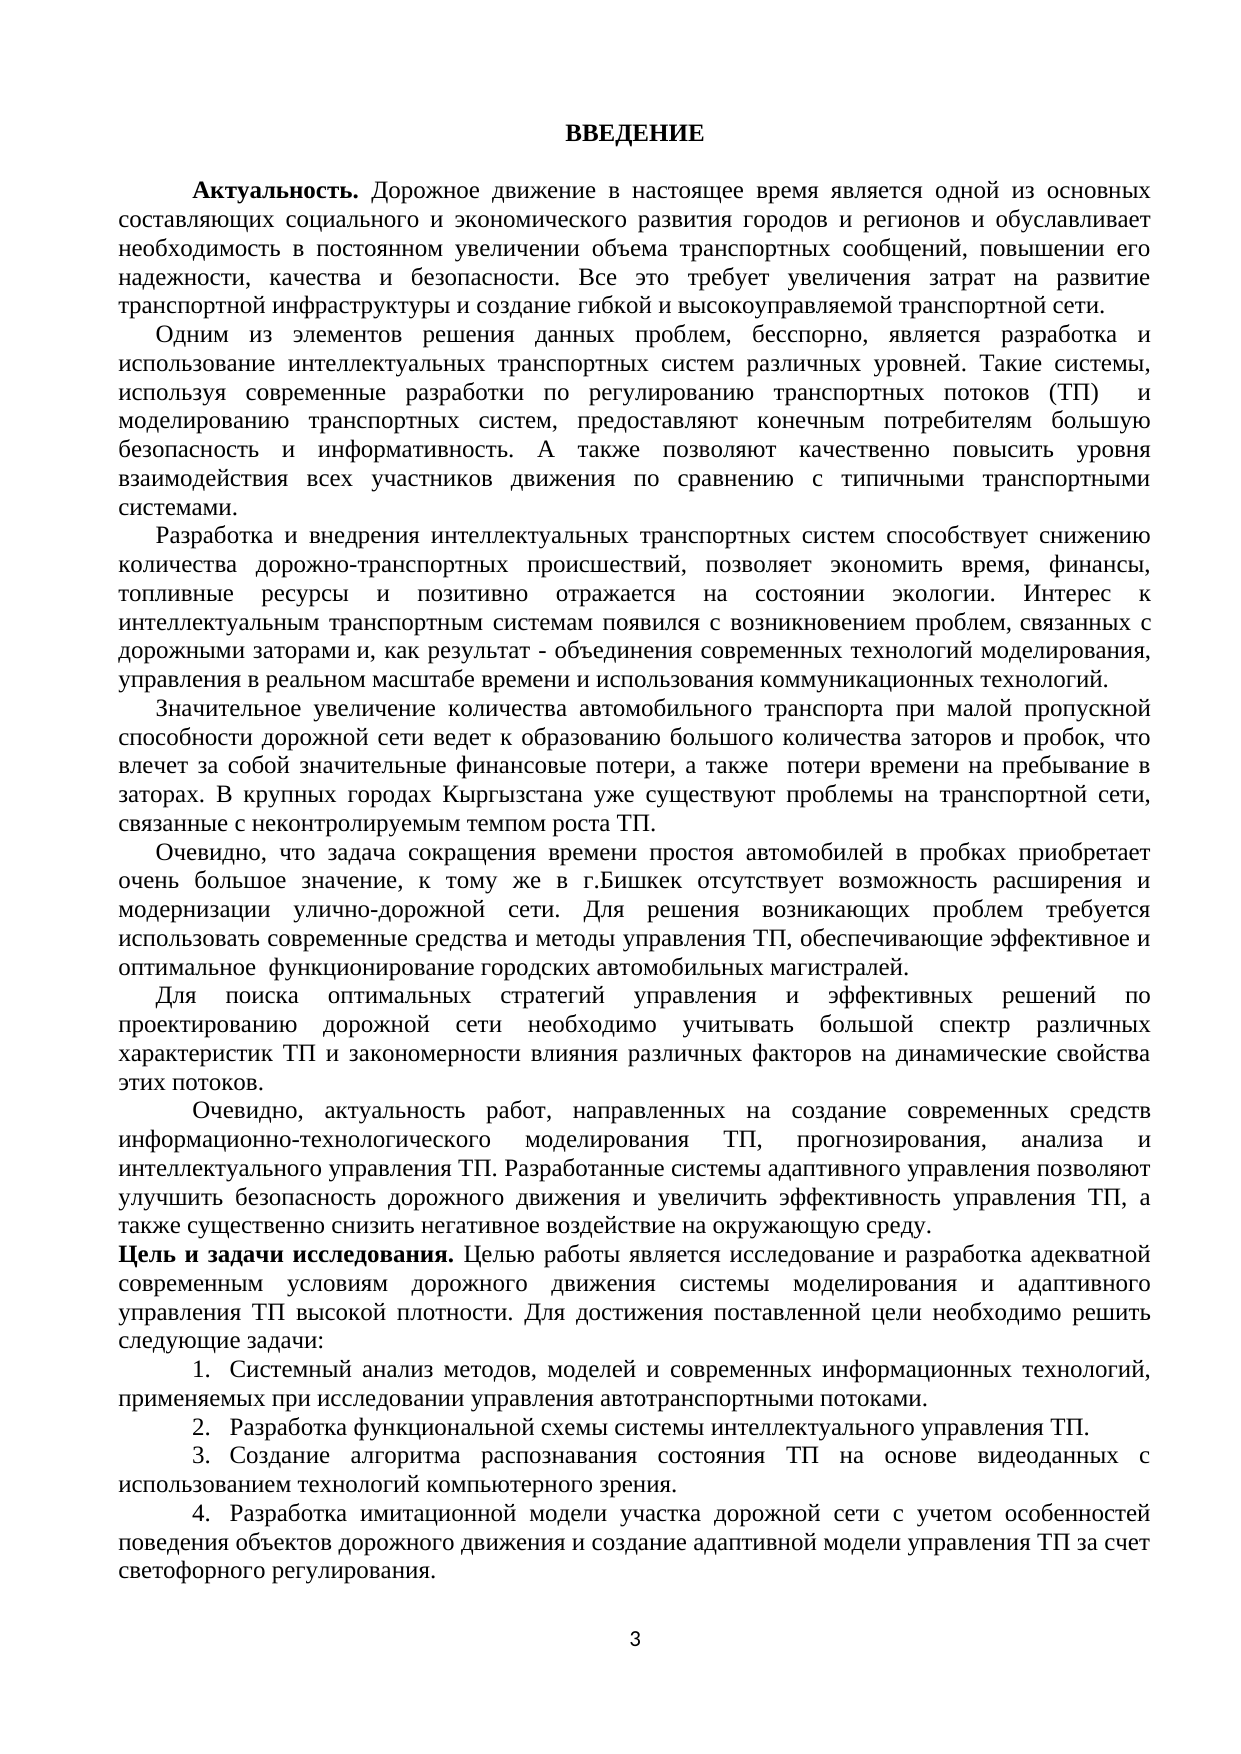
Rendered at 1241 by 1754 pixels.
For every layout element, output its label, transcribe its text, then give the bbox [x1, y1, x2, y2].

text Значительное увеличение количества автомобильного транспорта при малой пропускной способности дорожной сети ведет к образованию большого количества заторов и пробок, что влечет за собой значительные финансовые потери, а также потери времени на пребывание в заторах. В крупных городах Кыргызстана уже существуют проблемы на транспортной сети, связанные с неконтролируемым темпом роста ТП. [118, 693, 1152, 837]
list Создание алгоритма распознавания состояния ТП на основе видеоданных с использованием технологий компьютерного зрения. [118, 1441, 1152, 1498]
text Цель и задачи исследования. Целью работы является исследование и разработка адекватной современным условиям дорожного движения системы моделирования и адаптивного управления ТП высокой плотности. Для достижения поставленной цели необходимо решить следующие задачи: [118, 1239, 1152, 1354]
list Разработка имитационной модели участка дорожной сети с учетом особенностей поведения объектов дорожного движения и создание адаптивной модели управления ТП за счет светофорного регулирования. [118, 1498, 1152, 1584]
text Для поиска оптимальных стратегий управления и эффективных решений по проектированию дорожной сети необходимо учитывать большой спектр различных характеристик ТП и закономерности влияния различных факторов на динамические свойства этих потоков. [118, 981, 1152, 1096]
text Очевидно, актуальность работ, направленных на создание современных средств информационно-технологического моделирования ТП, прогнозирования, анализа и интеллектуального управления ТП. Разработанные системы адаптивного управления позволяют улучшить безопасность дорожного движения и увеличить эффективность управления ТП, а также существенно снизить негативное воздействие на окружающую среду. [118, 1096, 1152, 1239]
list Разработка функциональной схемы системы интеллектуального управления ТП. [118, 1412, 1152, 1441]
list Системный анализ методов, моделей и современных информационных технологий, применяемых при исследовании управления автотранспортными потоками. [118, 1354, 1152, 1412]
text Одним из элементов решения данных проблем, бесспорно, является разработка и использование интеллектуальных транспортных систем различных уровней. Такие системы, используя современные разработки по регулированию транспортных потоков (ТП) и моделированию транспортных систем, предоставляют конечным потребителям большую безопасность и информативность. А также позволяют качественно повысить уровня взаимодействия всех участников движения по сравнению с типичными транспортными системами. [118, 319, 1152, 521]
text Разработка и внедрения интеллектуальных транспортных систем способствует снижению количества дорожно-транспортных происшествий, позволяет экономить время, финансы, топливные ресурсы и позитивно отражается на состоянии экологии. Интерес к интеллектуальным транспортным системам появился с возникновением проблем, связанных с дорожными заторами и, как результат - объединения современных технологий моделирования, управления в реальном масштабе времени и использования коммуникационных технологий. [118, 521, 1152, 693]
text Очевидно, что задача сокращения времени простоя автомобилей в пробках приобретает очень большое значение, к тому же в г.Бишкек отсутствует возможность расширения и модернизации улично-дорожной сети. Для решения возникающих проблем требуется использовать современные средства и методы управления ТП, обеспечивающие эффективное и оптимальное функционирование городских автомобильных магистралей. [118, 837, 1152, 981]
text Актуальность. Дорожное движение в настоящее время является одной из основных составляющих социального и экономического развития городов и регионов и обуславливает необходимость в постоянном увеличении объема транспортных сообщений, повышении его надежности, качества и безопасности. Все это требует увеличения затрат на развитие транспортной инфраструктуры и создание гибкой и высокоуправляемой транспортной сети. [118, 176, 1152, 319]
subtitle ВВЕДЕНИЕ [118, 118, 1152, 147]
